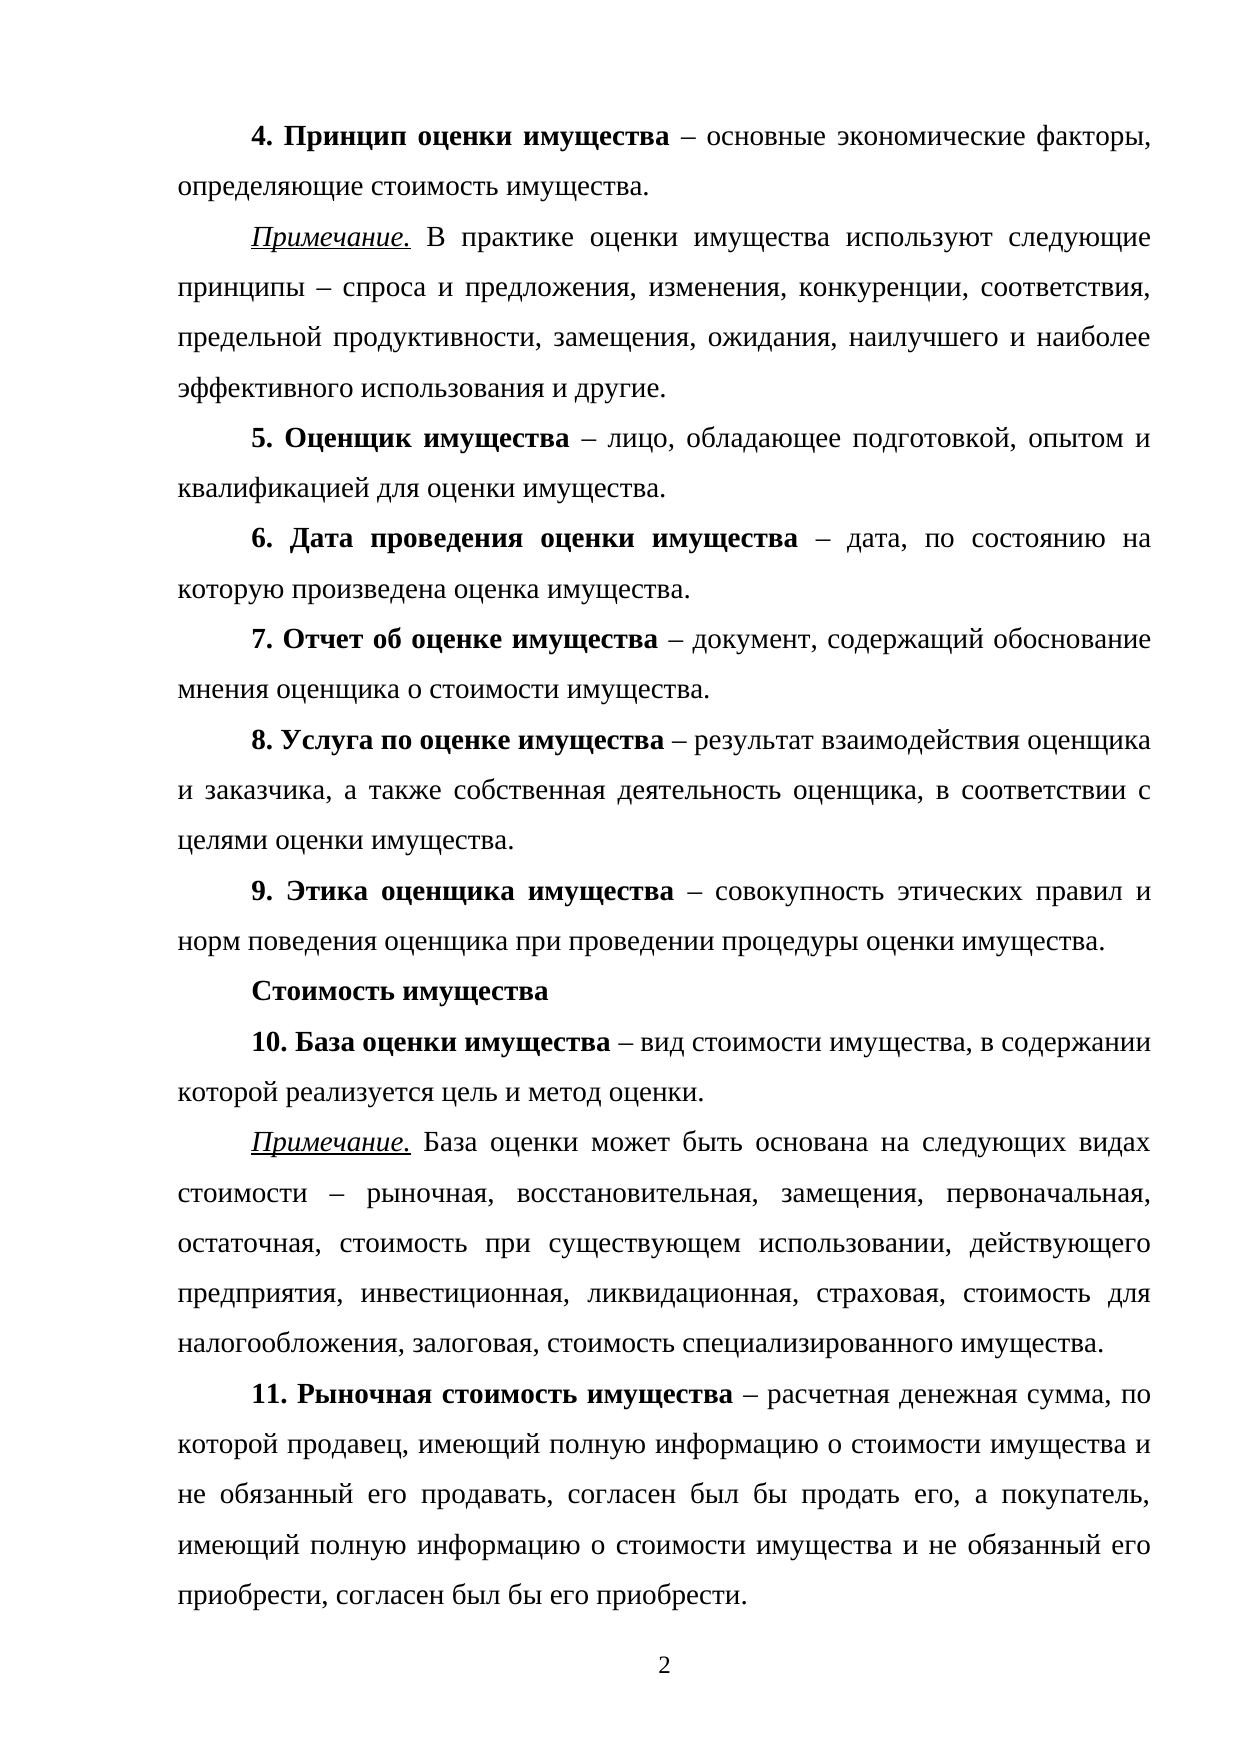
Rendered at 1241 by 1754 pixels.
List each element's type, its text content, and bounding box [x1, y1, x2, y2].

text 8. Услуга по оценке имущества – результат взаимодействия оценщика и заказчика, а также собственная деятельность оценщика, в соответствии с целями оценки имущества. [177, 722, 1152, 856]
text 6. Дата проведения оценки имущества – дата, по состоянию на которую произведена оценка имущества. [177, 521, 1152, 604]
text 11. Рыночная стоимость имущества – расчетная денежная сумма, по которой продавец, имеющий полную информацию о стоимости имущества и не обязанный его продавать, согласен был бы продать его, а покупатель, имеющий полную информацию о стоимости имущества и не обязанный его приобрести, согласен был бы его приобрести. [177, 1376, 1152, 1611]
text 7. Отчет об оценке имущества – документ, содержащий обоснование мнения оценщика о стоимости имущества. [177, 621, 1152, 705]
text Примечание. База оценки может быть основана на следующих видах стоимости – рыночная, восстановительная, замещения, первоначальная, остаточная, стоимость при существующем использовании, действующего предприятия, инвестиционная, ликвидационная, страховая, стоимость для налогообложения, залоговая, стоимость специализированного имущества. [177, 1124, 1152, 1359]
text 10. База оценки имущества – вид стоимости имущества, в содержании которой реализуется цель и метод оценки. [177, 1024, 1152, 1108]
text Примечание. В практике оценки имущества используют следующие принципы – спроса и предложения, изменения, конкуренции, соответствия, предельной продуктивности, замещения, ожидания, наилучшего и наиболее эффективного использования и другие. [177, 219, 1152, 403]
text Стоимость имущества [177, 973, 1152, 1007]
text 4. Принцип оценки имущества – основные экономические факторы, определяющие стоимость имущества. [177, 118, 1152, 202]
text 5. Оценщик имущества – лицо, обладающее подготовкой, опытом и квалификацией для оценки имущества. [177, 420, 1152, 504]
text 9. Этика оценщика имущества – совокупность этических правил и норм поведения оценщика при проведении процедуры оценки имущества. [177, 873, 1152, 957]
